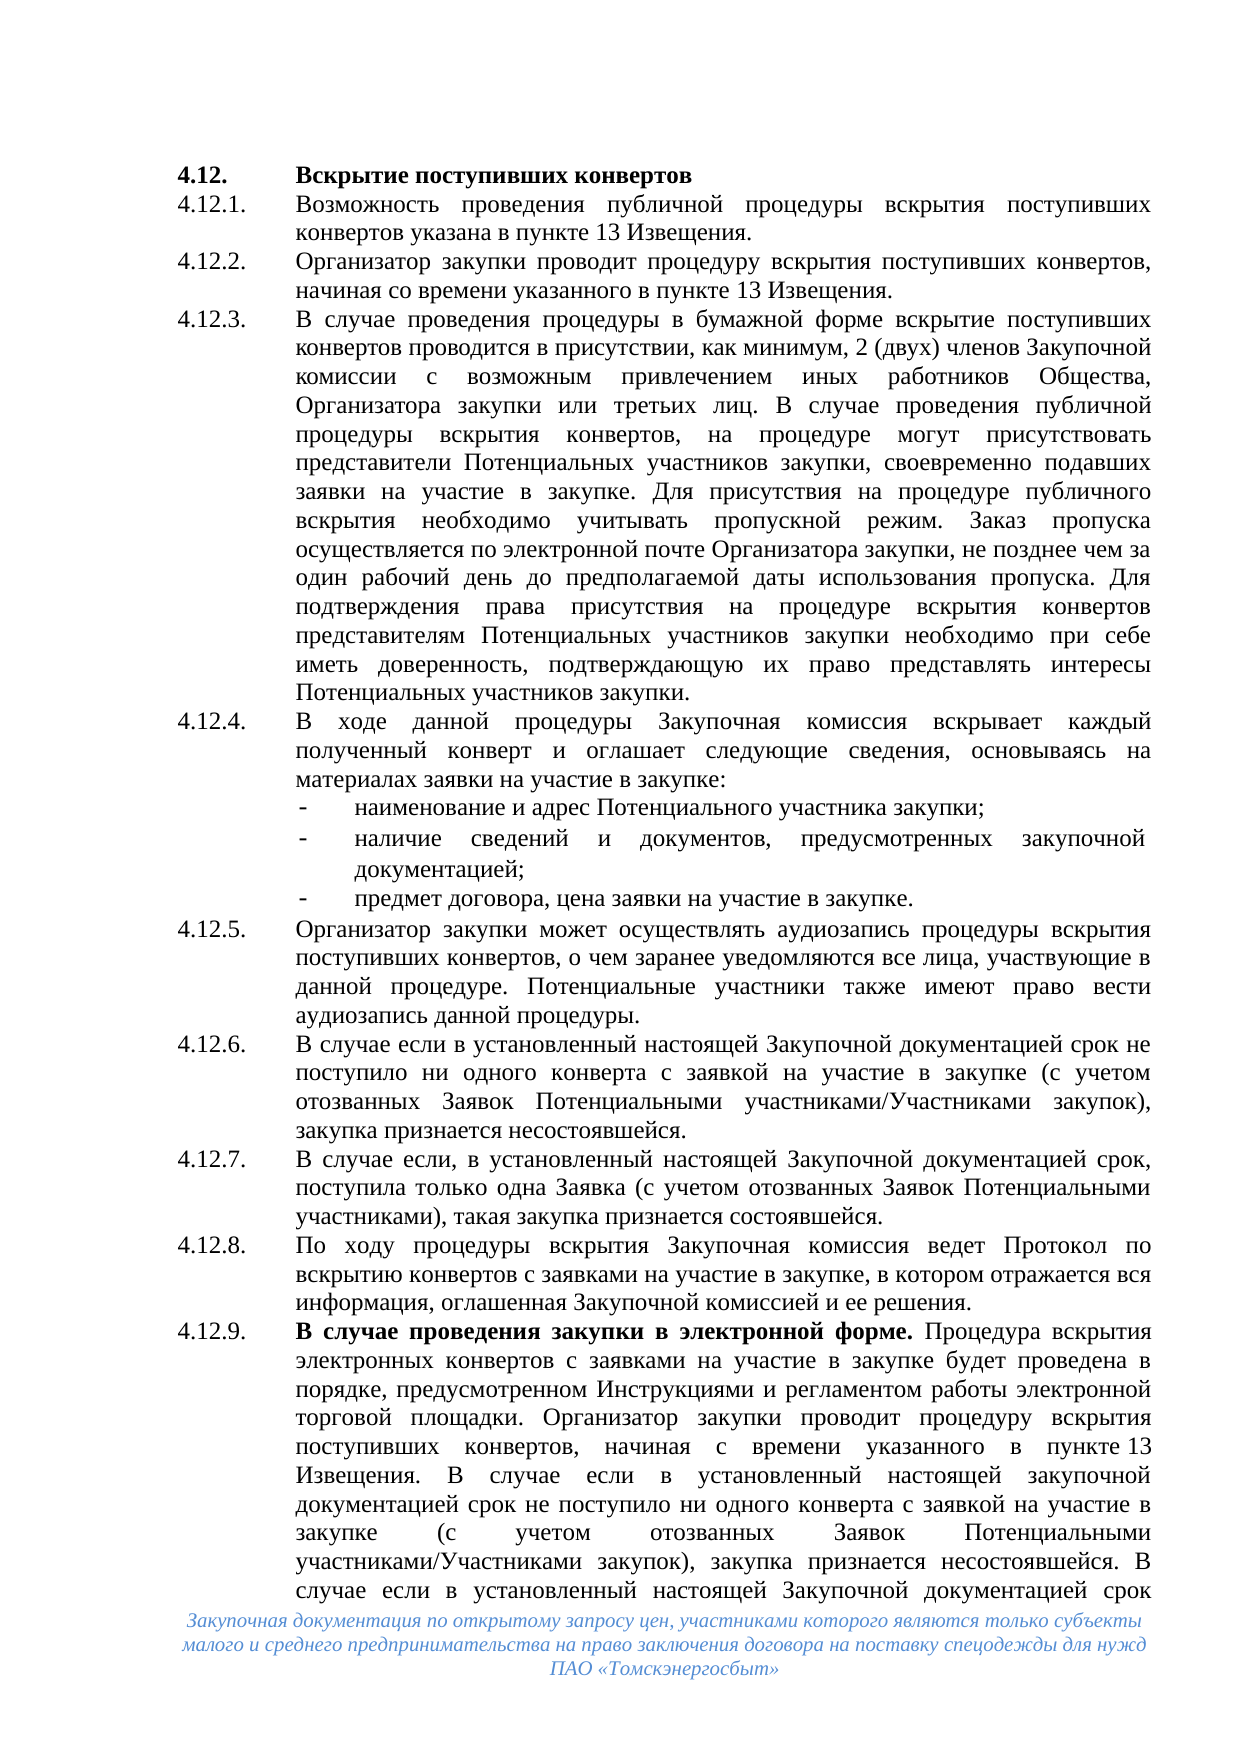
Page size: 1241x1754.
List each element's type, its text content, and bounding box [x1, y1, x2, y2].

list наличие сведений и документов, предусмотренных закупочной документацией; [295, 823, 1146, 883]
list Возможность проведения публичной процедуры вскрытия поступивших конвертов указана в пункте 13 Извещения. [177, 189, 1152, 246]
list По ходу процедуры вскрытия Закупочная комиссия ведет Протокол по вскрытию конвертов с заявками на участие в закупке, в котором отражается вся информация, оглашенная Закупочной комиссией и ее решения. [177, 1230, 1152, 1316]
list Организатор закупки проводит процедуру вскрытия поступивших конвертов, начиная со времени указанного в пункте 13 Извещения. [177, 246, 1152, 304]
list В случае проведения процедуры в бумажной форме вскрытие поступивших конвертов проводится в присутствии, как минимум, 2 (двух) членов Закупочной комиссии с возможным привлечением иных работников Общества, Организатора закупки или третьих лиц. В случае проведения публичной процедуры вскрытия конвертов, на процедуре могут присутствовать представители Потенциальных участников закупки, своевременно подавших заявки на участие в закупке. Для присутствия на процедуре публичного вскрытия необходимо учитывать пропускной режим. Заказ пропуска осуществляется по электронной почте Организатора закупки, не позднее чем за один рабочий день до предполагаемой даты использования пропуска. Для подтверждения права присутствия на процедуре вскрытия конвертов представителям Потенциальных участников закупки необходимо при себе иметь доверенность, подтверждающую их право представлять интересы Потенциальных участников закупки. [177, 304, 1152, 706]
list Организатор закупки может осуществлять аудиозапись процедуры вскрытия поступивших конвертов, о чем заранее уведомляются все лица, участвующие в данной процедуре. Потенциальные участники также имеют право вести аудиозапись данной процедуры. [177, 914, 1152, 1029]
list Вскрытие поступивших конвертов [177, 160, 1152, 189]
list В ходе данной процедуры Закупочная комиссия вскрывает каждый полученный конверт и оглашает следующие сведения, основываясь на материалах заявки на участие в закупке: [177, 706, 1152, 792]
list предмет договора, цена заявки на участие в закупке. [295, 883, 1146, 914]
list В случае если в установленный настоящей Закупочной документацией срок не поступило ни одного конверта с заявкой на участие в закупке (с учетом отозванных Заявок Потенциальными участниками/Участниками закупок), закупка признается несостоявшейся. [177, 1029, 1152, 1144]
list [177, 1316, 1152, 1604]
list В случае если, в установленный настоящей Закупочной документацией срок, поступила только одна Заявка (с учетом отозванных Заявок Потенциальными участниками), такая закупка признается состоявшейся. [177, 1144, 1152, 1230]
list наименование и адрес Потенциального участника закупки; [295, 792, 1146, 823]
